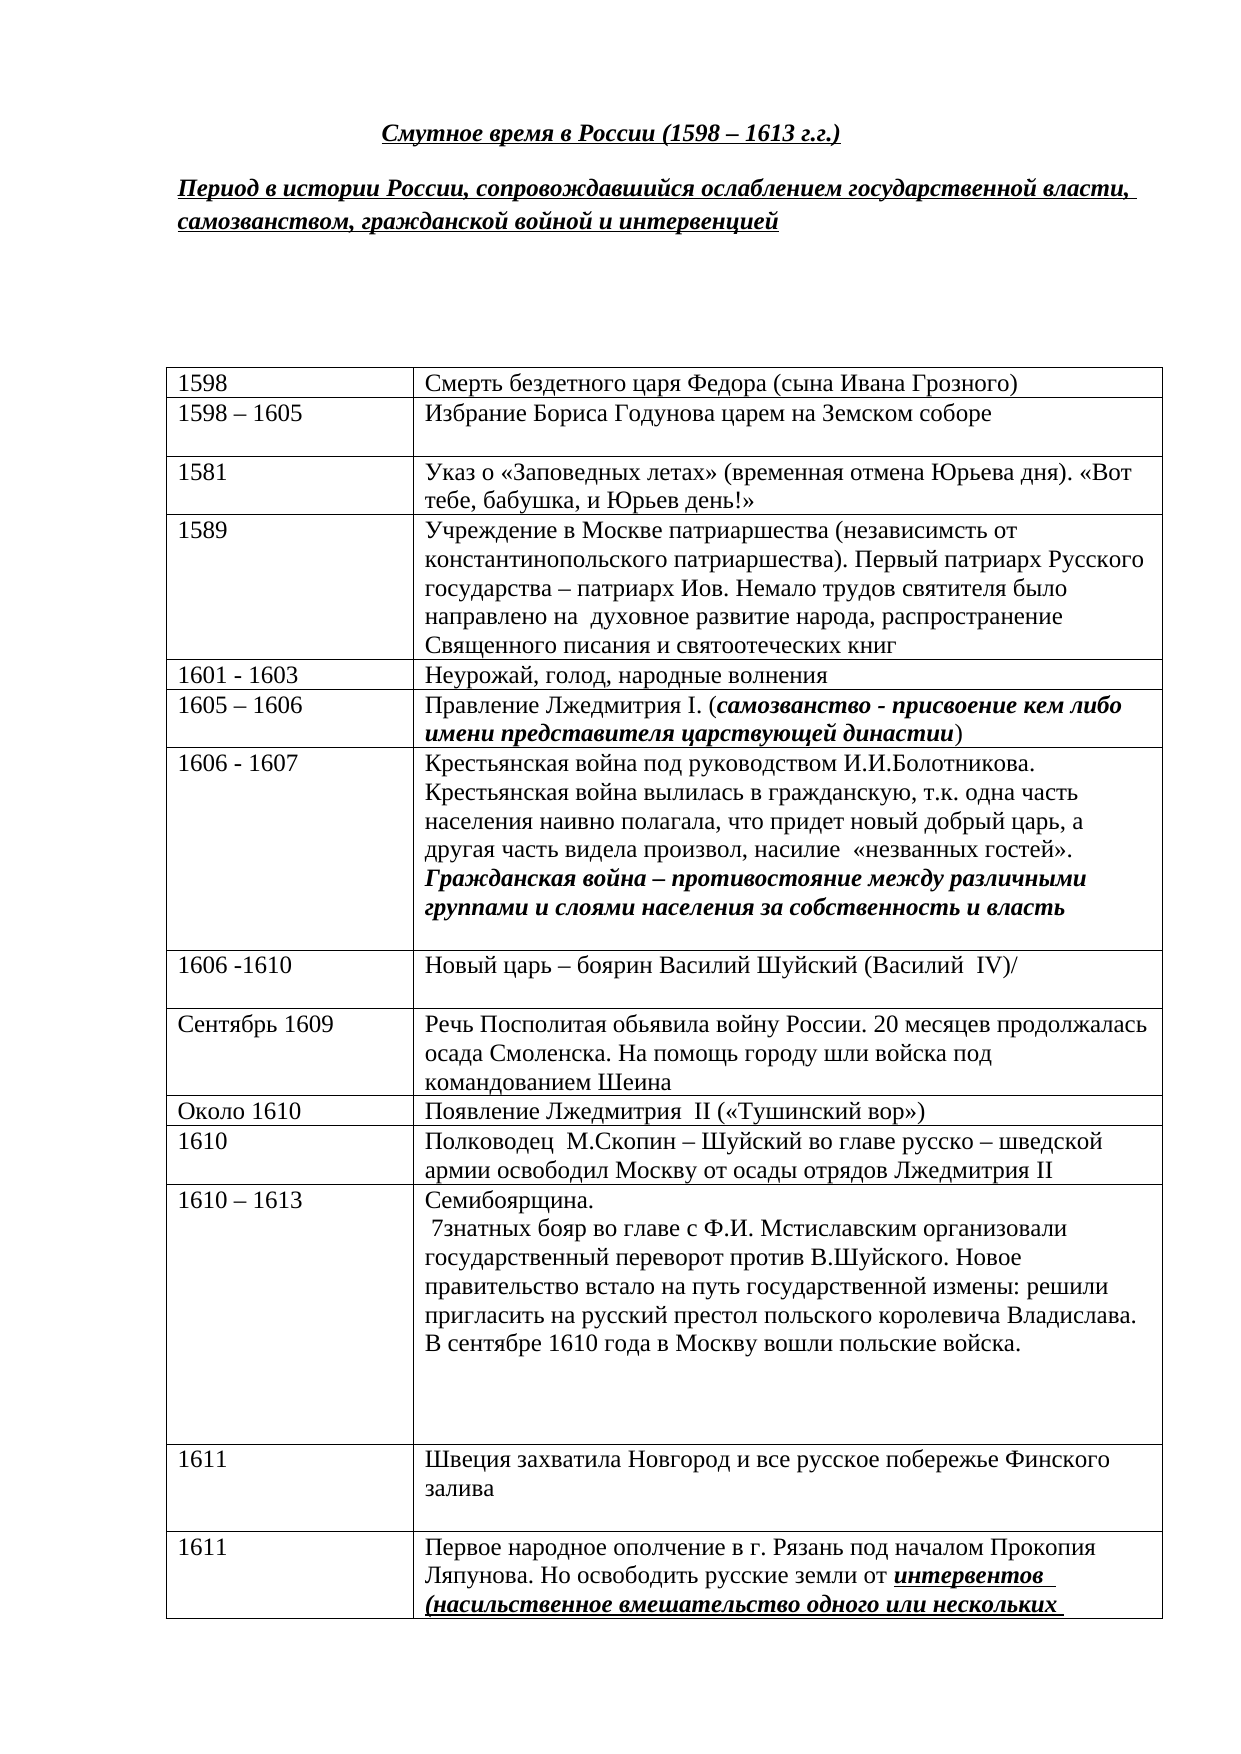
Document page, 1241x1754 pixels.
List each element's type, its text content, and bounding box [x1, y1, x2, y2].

table_cell Сентябрь 1609 [167, 1009, 413, 1095]
table_cell 1610 – 1613 [167, 1185, 413, 1443]
text Период в истории России, сопровождавшийся ослаблением государственной власти, самозванством, гражданской войной и интервенцией [177, 173, 1152, 234]
table_cell 1605 – 1606 [167, 690, 413, 747]
table_cell Крестьянская война под руководством И.И.Болотникова. Крестьянская война вылилась в гражданскую, т.к. одна часть населения наивно полагала, что придет новый добрый царь, а другая часть видела произвол, насилие «незванных гостей». Гражданская война – противостояние между различными группами и слоями населения за собственность и власть [414, 748, 1162, 949]
table_cell Полководец М.Скопин – Шуйский во главе русско – шведской армии освободил Москву от осады отрядов Лжедмитрия II [414, 1126, 1162, 1184]
table_cell Неурожай, голод, народные волнения [414, 660, 1162, 689]
table_cell Избрание Бориса Годунова царем на Земском соборе [414, 398, 1162, 456]
table_cell Появление Лжедмитрия II («Тушинский вор») [414, 1096, 1162, 1125]
table_cell Около 1610 [167, 1096, 413, 1125]
table_cell 1606 - 1607 [167, 748, 413, 949]
table_cell Учреждение в Москве патриаршества (независимсть от константинопольского патриаршества). Первый патриарх Русского государства – патриарх Иов. Немало трудов святителя было направлено на духовное развитие народа, распространение Священного писания и святоотеческих книг [414, 515, 1162, 659]
table_header 1598 [167, 368, 413, 397]
table_cell Речь Посполитая обьявила войну России. 20 месяцев продолжалась осада Смоленска. На помощь городу шли войска под командованием Шеина [414, 1009, 1162, 1095]
table_cell 1598 – 1605 [167, 398, 413, 456]
table_cell Семибоярщина. 7знатных бояр во главе с Ф.И. Мстиславским организовали государственный переворот против В.Шуйского. Новое правительство встало на путь государственной измены: решили пригласить на русский престол польского королевича Владислава. В сентябре 1610 года в Москву вошли польские войска. [414, 1185, 1162, 1443]
table_cell Правление Лжедмитрия I. (самозванство - присвоение кем либо имени представителя царствующей династии) [414, 690, 1162, 747]
text Смутное время в России (1598 – 1613 г.г.) [177, 118, 1152, 147]
table_cell Указ о «Заповедных летах» (временная отмена Юрьева дня). «Вот тебе, бабушка, и Юрьев день!» [414, 457, 1162, 514]
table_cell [414, 1532, 1162, 1618]
table_cell 1606 -1610 [167, 951, 413, 1008]
table_header Смерть бездетного царя Федора (сына Ивана Грозного) [414, 368, 1162, 397]
table_cell Новый царь – боярин Василий Шуйский (Василий IV)/ [414, 951, 1162, 1008]
table_cell 1589 [167, 515, 413, 659]
table_cell 1581 [167, 457, 413, 514]
table_cell 1611 [167, 1532, 413, 1618]
table_cell Швеция захватила Новгород и все русское побережье Финского залива [414, 1445, 1162, 1531]
table_cell 1601 - 1603 [167, 660, 413, 689]
table_cell 1611 [167, 1445, 413, 1531]
table_cell 1610 [167, 1126, 413, 1184]
